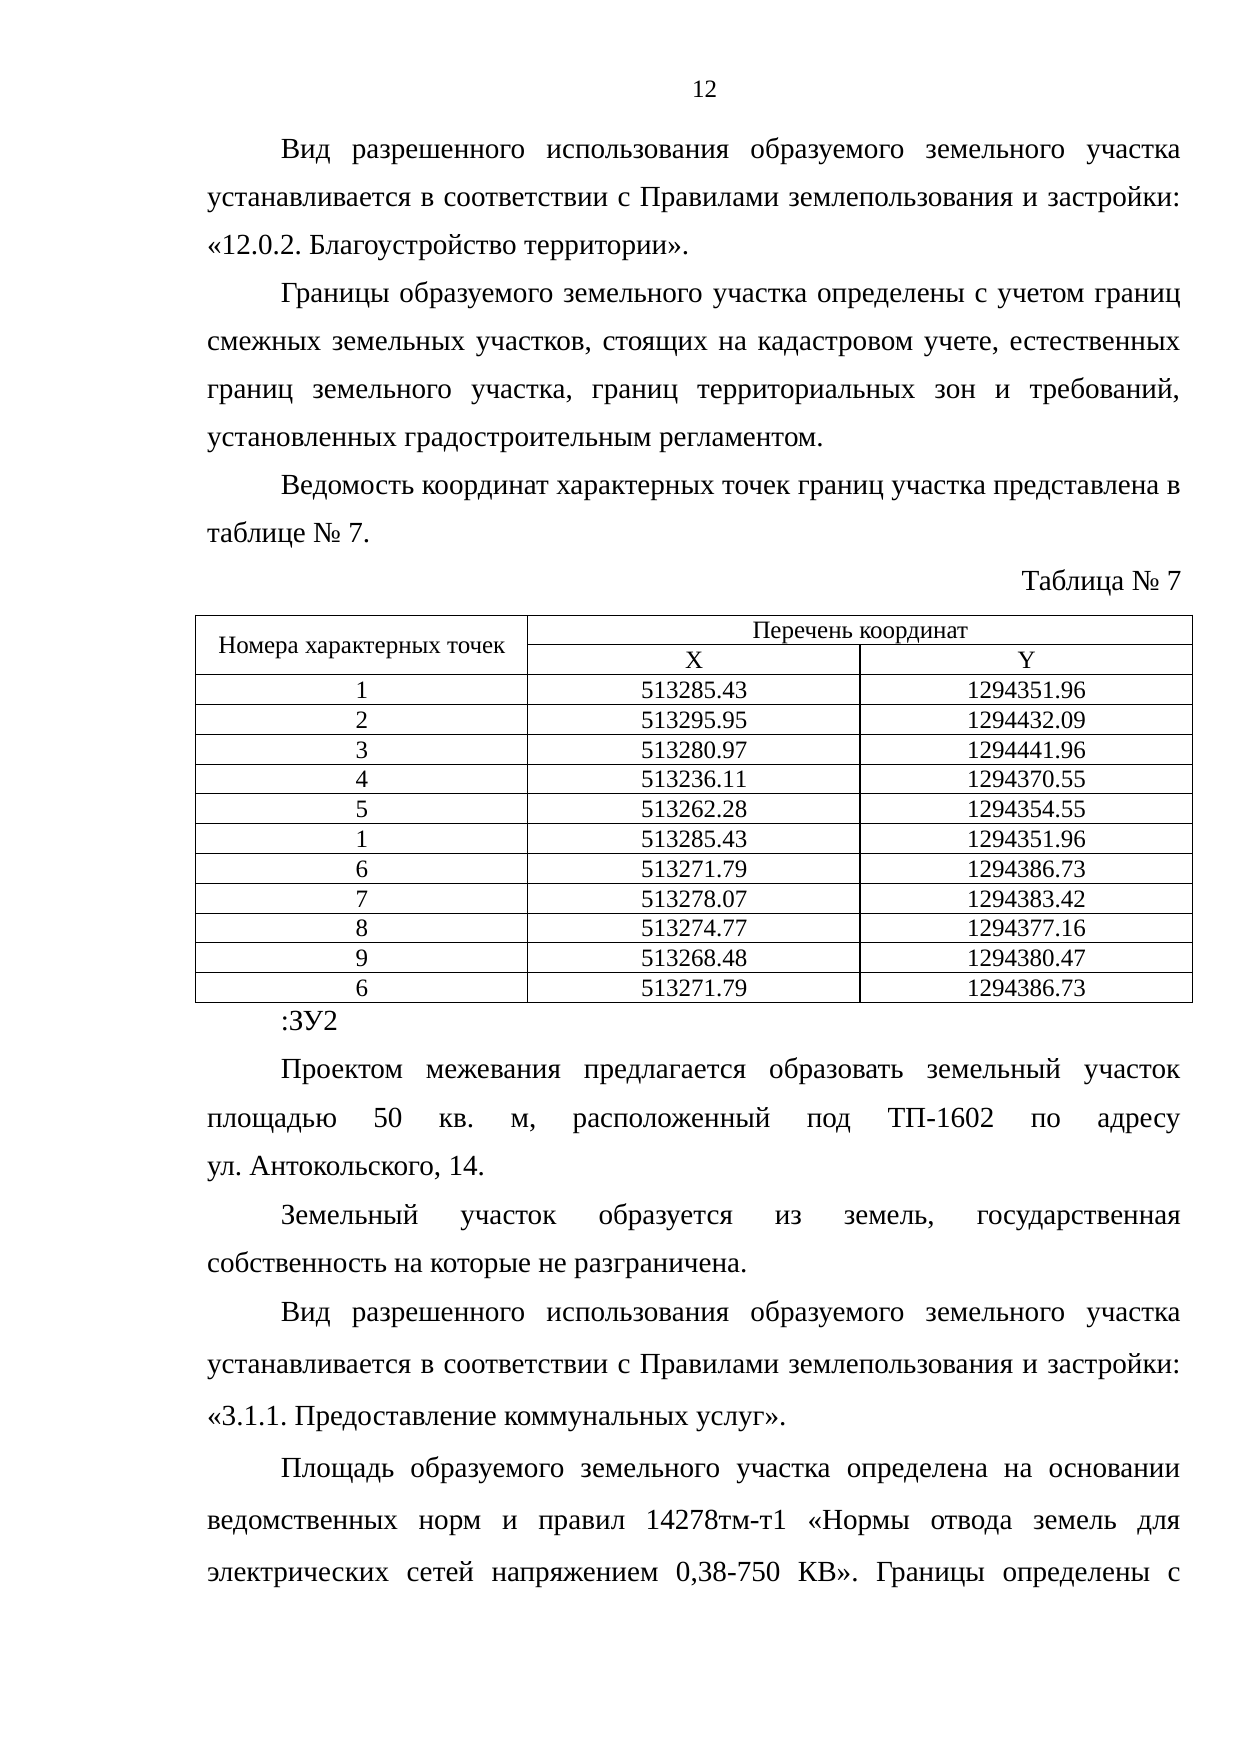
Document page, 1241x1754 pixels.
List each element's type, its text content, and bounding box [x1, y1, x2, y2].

table_cell 1294377.16 [861, 914, 1192, 942]
text Границы образуемого земельного участка определены с учетом границ смежных земельных участков, стоящих на кадастровом учете, естественных границ земельного участка, границ территориальных зон и требований, установленных градостроительным регламентом. [207, 275, 1181, 452]
table_cell 1294370.55 [861, 765, 1192, 793]
table_cell 513295.95 [528, 705, 859, 734]
table_cell 513236.11 [528, 765, 859, 793]
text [207, 1450, 1181, 1588]
table_cell 1294383.42 [861, 884, 1192, 912]
text Вид разрешенного использования образуемого земельного участка устанавливается в соответствии с Правилами землепользования и застройки: «12.0.2. Благоустройство территории». [207, 131, 1181, 261]
table_cell 1294351.96 [861, 675, 1192, 704]
table_cell 513285.43 [528, 675, 859, 704]
table_cell 1294380.47 [861, 943, 1192, 972]
text Земельный участок образуется из земель, государственная собственность на которые не разграничена. [207, 1197, 1181, 1279]
table_cell 1294386.73 [861, 973, 1192, 1002]
text Ведомость координат характерных точек границ участка представлена в таблице № 7. [207, 467, 1181, 548]
table_cell 1294441.96 [861, 735, 1192, 763]
table_cell 513268.48 [528, 943, 859, 972]
table_header Перечень координат [528, 616, 1192, 644]
table_cell 1294386.73 [861, 854, 1192, 883]
table_cell 513274.77 [528, 914, 859, 942]
table_cell 513271.79 [528, 973, 859, 1002]
table_cell 513271.79 [528, 854, 859, 883]
table_cell Y [861, 645, 1192, 674]
table_cell 1294432.09 [861, 705, 1192, 734]
table_cell 1 [196, 675, 527, 704]
table_cell 1 [196, 824, 527, 853]
table_cell 513285.43 [528, 824, 859, 853]
text Вид разрешенного использования образуемого земельного участка устанавливается в соответствии с Правилами землепользования и застройки: «3.1.1. Предоставление коммунальных услуг». [207, 1294, 1181, 1432]
table_cell 6 [196, 973, 527, 1002]
table_cell 7 [196, 884, 527, 912]
text Таблица № 7 [207, 563, 1181, 596]
table_cell 5 [196, 794, 527, 823]
table_cell 3 [196, 735, 527, 763]
table_cell X [528, 645, 859, 674]
table_cell 6 [196, 854, 527, 883]
table_cell 4 [196, 765, 527, 793]
table_cell 2 [196, 705, 527, 734]
text Проектом межевания предлагается образовать земельный участок площадью 50 кв. м, расположенный под ТП-1602 по адресу ул. Антокольского, 14. [207, 1051, 1181, 1182]
table_cell 513262.28 [528, 794, 859, 823]
table_cell 513280.97 [528, 735, 859, 763]
table_cell 9 [196, 943, 527, 972]
table_cell 1294354.55 [861, 794, 1192, 823]
table_cell 8 [196, 914, 527, 942]
table_cell 513278.07 [528, 884, 859, 912]
text :ЗУ2 [207, 1003, 1181, 1036]
table_header Номера характерных точек [196, 616, 527, 674]
table_cell 1294351.96 [861, 824, 1192, 853]
